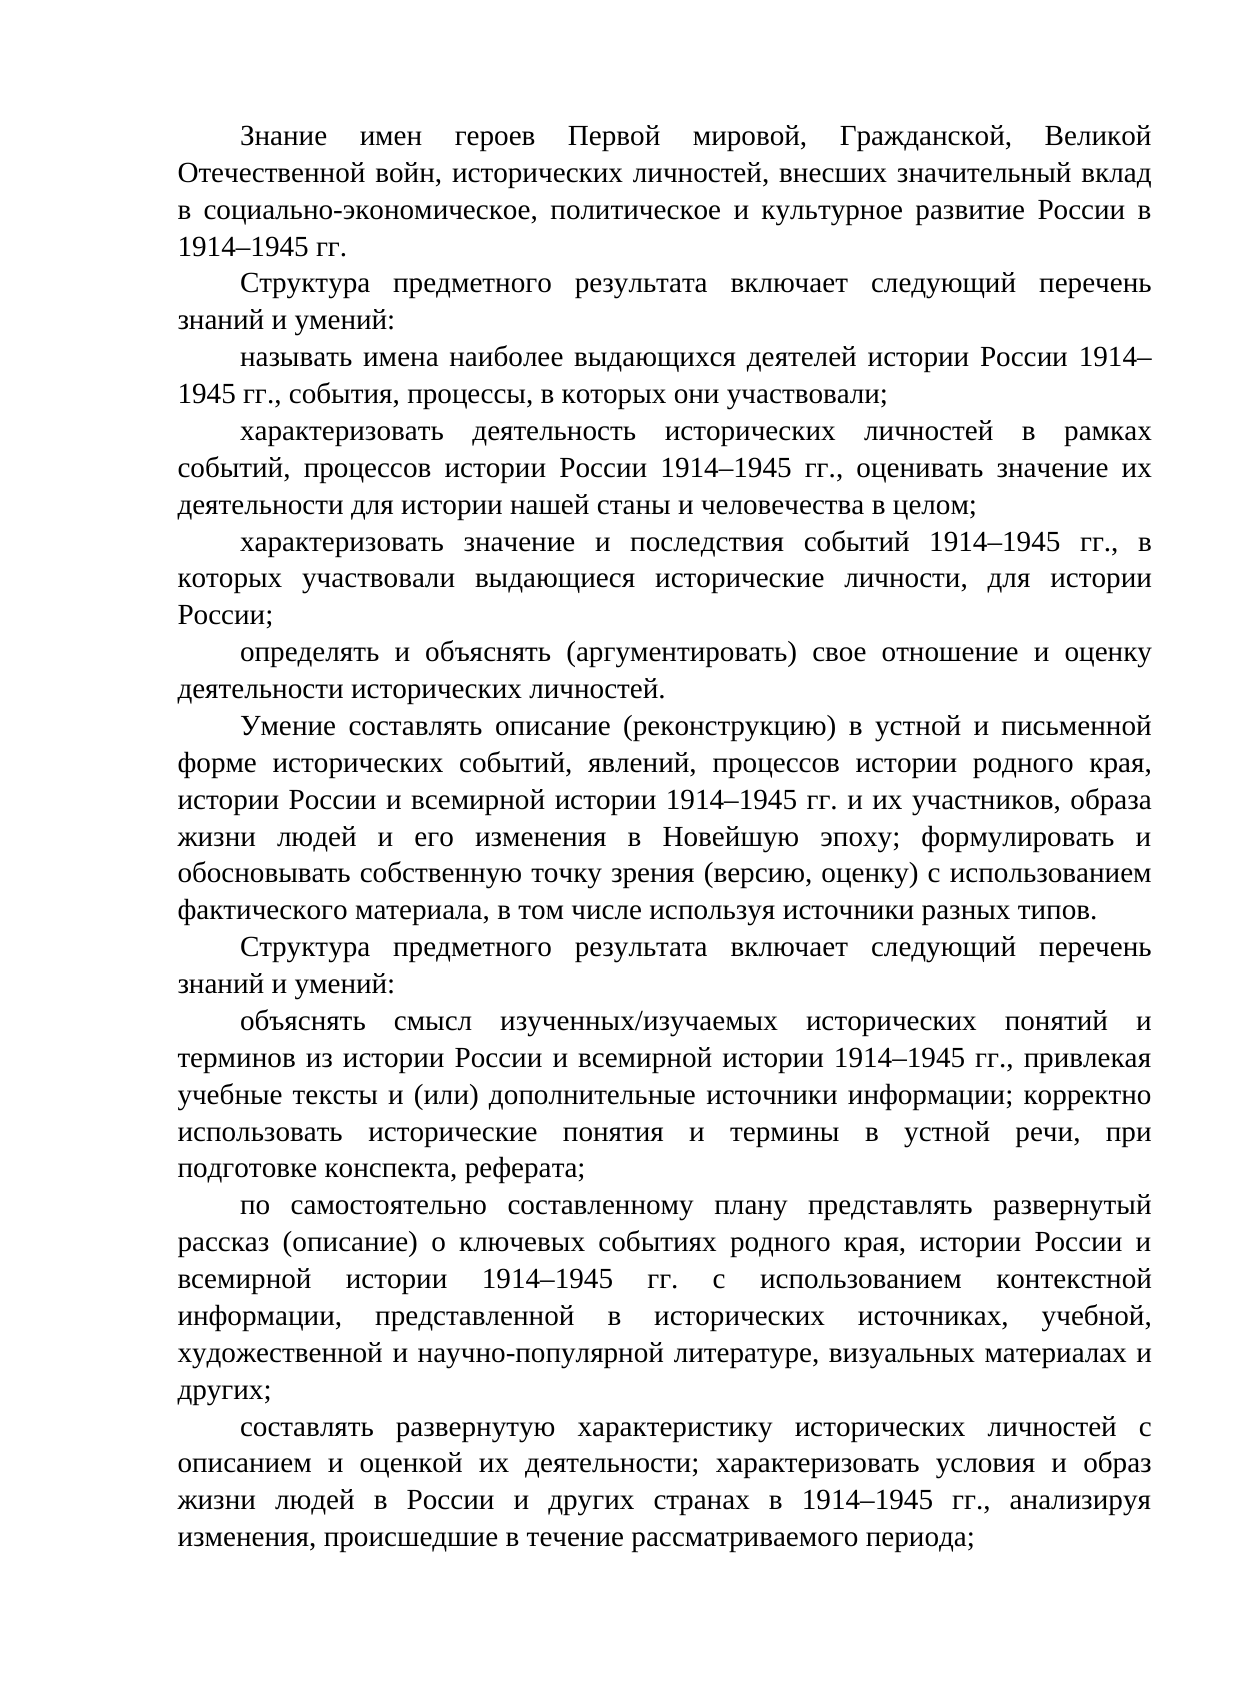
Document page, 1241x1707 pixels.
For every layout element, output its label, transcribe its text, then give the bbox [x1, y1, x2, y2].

text характеризовать значение и последствия событий 1914–1945 гг., в которых участвовали выдающиеся исторические личности, для истории России; [177, 524, 1152, 631]
text по самостоятельно составленному плану представлять развернутый рассказ (описание) о ключевых событиях родного края, истории России и всемирной истории 1914–1945 гг. с использованием контекстной информации, представленной в исторических источниках, учебной, художественной и научно-популярной литературе, визуальных материалах и других; [177, 1187, 1152, 1405]
text составлять развернутую характеристику исторических личностей с описанием и оценкой их деятельности; характеризовать условия и образ жизни людей в России и других странах в 1914–1945 гг., анализируя изменения, происшедшие в течение рассматриваемого периода; [177, 1409, 1152, 1553]
text определять и объяснять (аргументировать) свое отношение и оценку деятельности исторических личностей. [177, 634, 1152, 705]
text объяснять смысл изученных/изучаемых исторических понятий и терминов из истории России и всемирной истории 1914–1945 гг., привлекая учебные тексты и (или) дополнительные источники информации; корректно использовать исторические понятия и термины в устной речи, при подготовке конспекта, реферата; [177, 1003, 1152, 1184]
text Структура предметного результата включает следующий перечень знаний и умений: [177, 929, 1152, 1000]
text Умение составлять описание (реконструкцию) в устной и письменной форме исторических событий, явлений, процессов истории родного края, истории России и всемирной истории 1914–1945 гг. и их участников, образа жизни людей и его изменения в Новейшую эпоху; формулировать и обосновывать собственную точку зрения (версию, оценку) с использованием фактического материала, в том числе используя источники разных типов. [177, 708, 1152, 926]
text Знание имен героев Первой мировой, Гражданской, Великой Отечественной войн, исторических личностей, внесших значительный вклад в социально-экономическое, политическое и культурное развитие России в 1914–1945 гг. [177, 118, 1152, 262]
text называть имена наиболее выдающихся деятелей истории России 1914–1945 гг., события, процессы, в которых они участвовали; [177, 339, 1152, 410]
text характеризовать деятельность исторических личностей в рамках событий, процессов истории России 1914–1945 гг., оценивать значение их деятельности для истории нашей станы и человечества в целом; [177, 413, 1152, 520]
text Структура предметного результата включает следующий перечень знаний и умений: [177, 266, 1152, 336]
